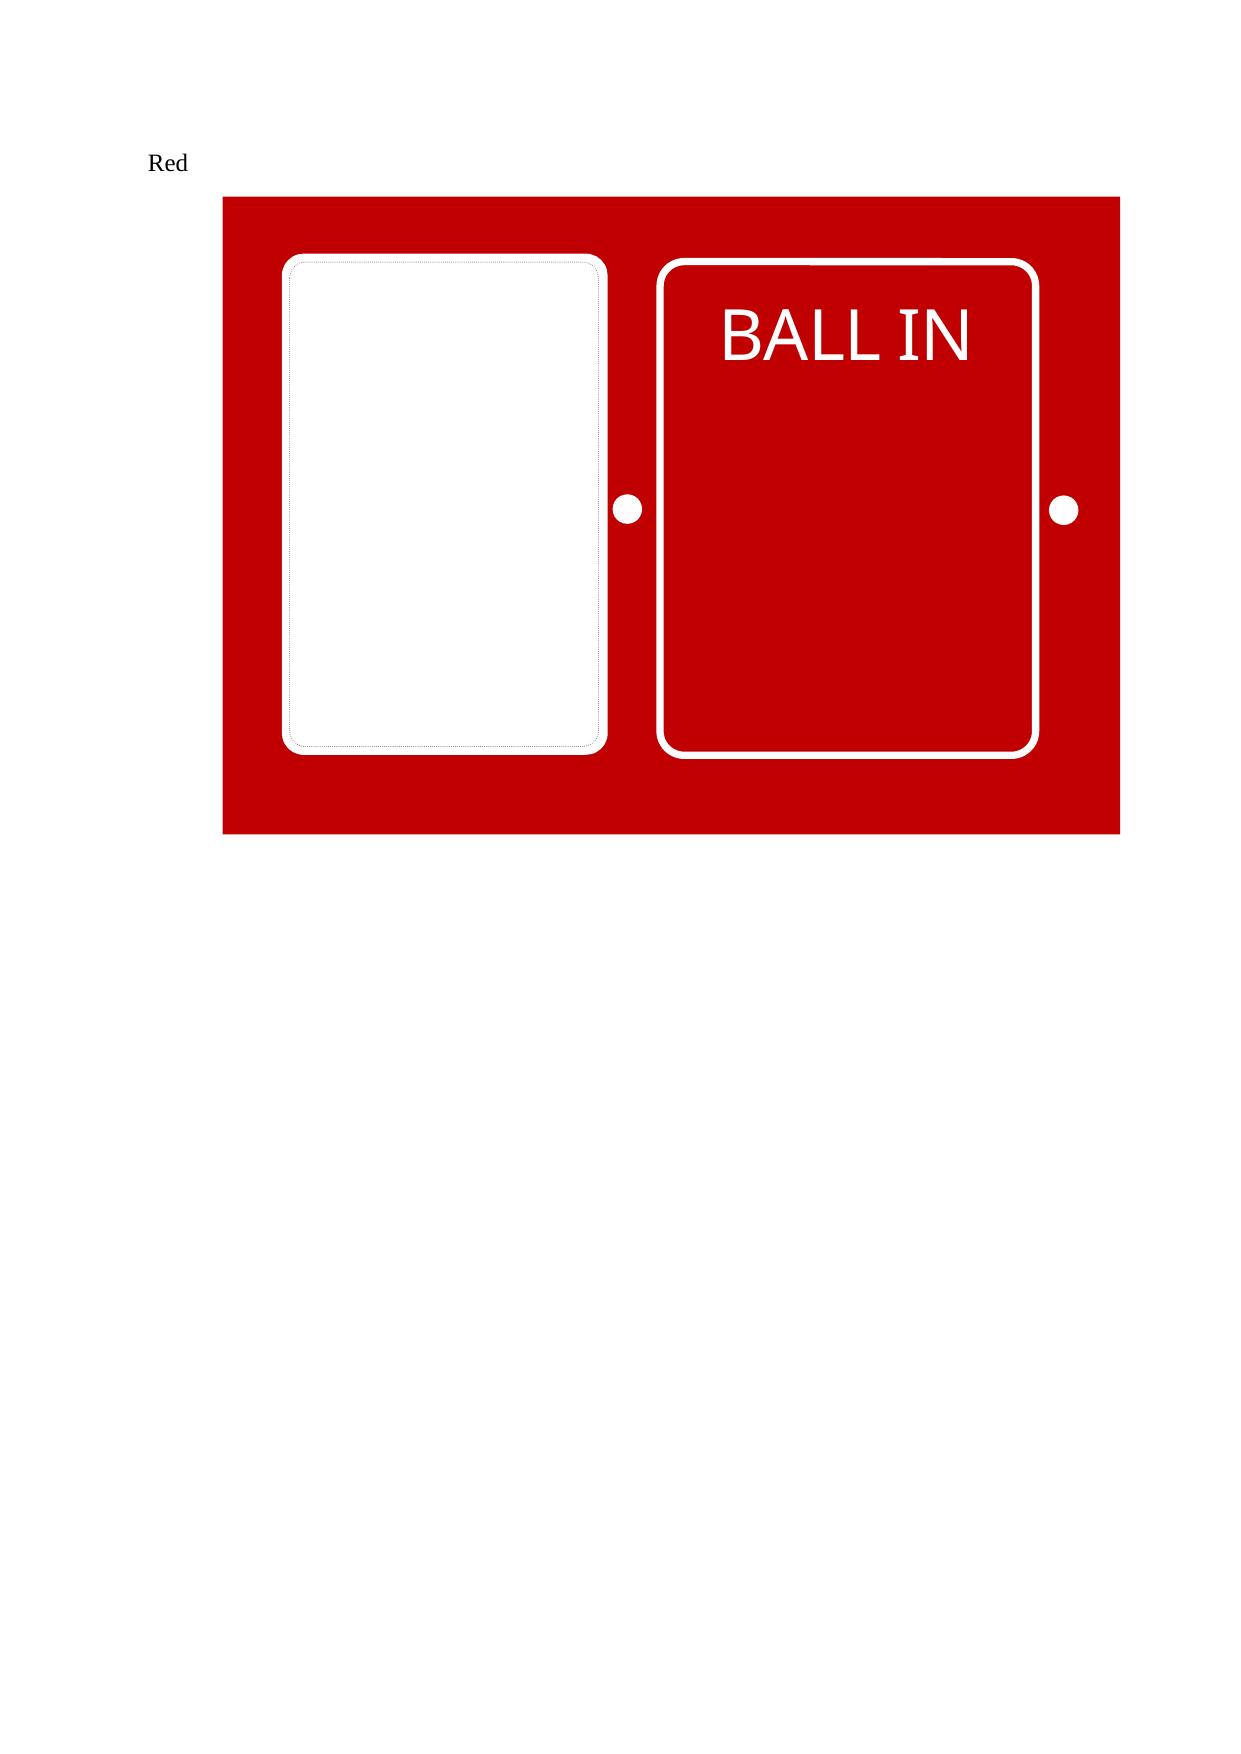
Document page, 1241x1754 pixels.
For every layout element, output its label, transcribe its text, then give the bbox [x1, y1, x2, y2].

text Red [148, 148, 1093, 176]
